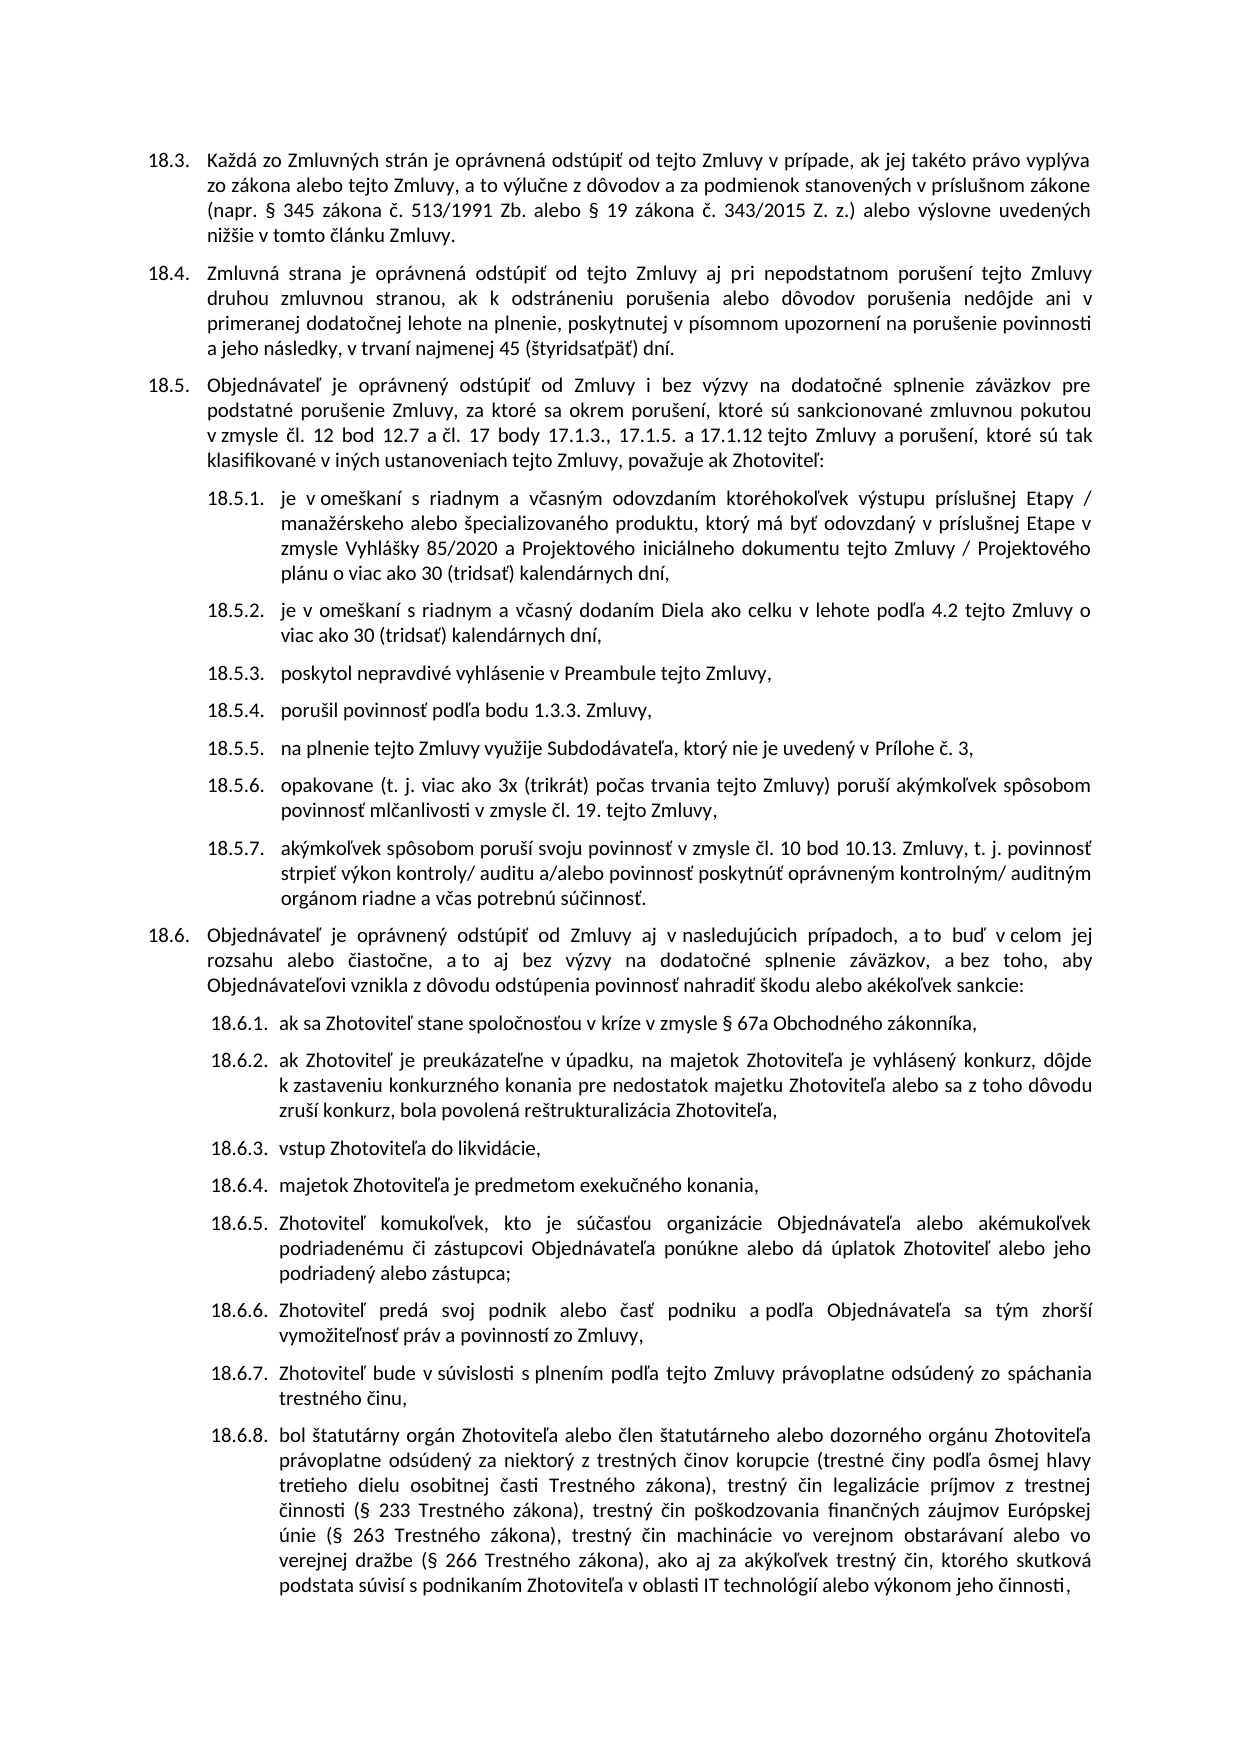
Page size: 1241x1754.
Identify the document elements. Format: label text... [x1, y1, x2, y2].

subtitle Zmluvná strana je oprávnená odstúpiť od tejto Zmluvy aj pri nepodstatnom porušení tejto Zmluvy druhou zmluvnou stranou, ak k odstráneniu porušenia alebo dôvodov porušenia nedôjde ani v primeranej dodatočnej lehote na plnenie, poskytnutej v písomnom upozornení na porušenie povinnosti a jeho následky, v trvaní najmenej 45 (štyridsaťpäť) dní. [148, 260, 1092, 360]
subtitle Zhotoviteľ bude v súvislosti s plnením podľa tejto Zmluvy právoplatne odsúdený zo spáchania trestného činu, [210, 1360, 1092, 1410]
subtitle vstup Zhotoviteľa do likvidácie, [210, 1135, 1092, 1160]
subtitle Zhotoviteľ komukoľvek, kto je súčasťou organizácie Objednávateľa alebo akémukoľvek podriadenému či zástupcovi Objednávateľa ponúkne alebo dá úplatok Zhotoviteľ alebo jeho podriadený alebo zástupca; [210, 1210, 1092, 1285]
subtitle na plnenie tejto Zmluvy využije Subdodávateľa, ktorý nie je uvedený v Prílohe č. 3, [207, 735, 1092, 760]
subtitle bol štatutárny orgán Zhotoviteľa alebo člen štatutárneho alebo dozorného orgánu Zhotoviteľa právoplatne odsúdený za niektorý z trestných činov korupcie (trestné činy podľa ôsmej hlavy tretieho dielu osobitnej časti Trestného zákona), trestný čin legalizácie príjmov z trestnej činnosti (§ 233 Trestného zákona), trestný čin poškodzovania finančných záujmov Európskej únie (§ 263 Trestného zákona), trestný čin machinácie vo verejnom obstarávaní alebo vo verejnej dražbe (§ 266 Trestného zákona), ako aj za akýkoľvek trestný čin, ktorého skutková podstata súvisí s podnikaním Zhotoviteľa v oblasti IT technológií alebo výkonom jeho činnosti, [210, 1423, 1092, 1598]
subtitle ak sa Zhotoviteľ stane spoločnosťou v kríze v zmysle § 67a Obchodného zákonníka, [210, 1010, 1092, 1035]
subtitle porušil povinnosť podľa bodu 1.3.3. Zmluvy, [207, 698, 1092, 723]
subtitle ak Zhotoviteľ je preukázateľne v úpadku, na majetok Zhotoviteľa je vyhlásený konkurz, dôjde k zastaveniu konkurzného konania pre nedostatok majetku Zhotoviteľa alebo sa z toho dôvodu zruší konkurz, bola povolená reštrukturalizácia Zhotoviteľa, [210, 1048, 1092, 1123]
subtitle je v omeškaní s riadnym a včasným odovzdaním ktoréhokoľvek výstupu príslušnej Etapy / manažérskeho alebo špecializovaného produktu, ktorý má byť odovzdaný v príslušnej Etape v zmysle Vyhlášky 85/2020 a Projektového iniciálneho dokumentu tejto Zmluvy / Projektového plánu o viac ako 30 (tridsať) kalendárnych dní, [207, 485, 1092, 585]
subtitle Objednávateľ je oprávnený odstúpiť od Zmluvy i bez výzvy na dodatočné splnenie záväzkov pre podstatné porušenie Zmluvy, za ktoré sa okrem porušení, ktoré sú sankcionované zmluvnou pokutou v zmysle čl. 12 bod 12.7 a čl. 17 body 17.1.3., 17.1.5. a 17.1.12 tejto Zmluvy a porušení, ktoré sú tak klasifikované v iných ustanoveniach tejto Zmluvy, považuje ak Zhotoviteľ: [148, 373, 1092, 473]
subtitle majetok Zhotoviteľa je predmetom exekučného konania, [210, 1173, 1092, 1198]
subtitle Zhotoviteľ predá svoj podnik alebo časť podniku a podľa Objednávateľa sa tým zhorší vymožiteľnosť práv a povinností zo Zmluvy, [210, 1298, 1092, 1348]
subtitle akýmkoľvek spôsobom poruší svoju povinnosť v zmysle čl. 10 bod 10.13. Zmluvy, t. j. povinnosť strpieť výkon kontroly/ auditu a/alebo povinnosť poskytnúť oprávneným kontrolným/ auditným orgánom riadne a včas potrebnú súčinnosť. [207, 835, 1092, 910]
subtitle Objednávateľ je oprávnený odstúpiť od Zmluvy aj v nasledujúcich prípadoch, a to buď v celom jej rozsahu alebo čiastočne, a to aj bez výzvy na dodatočné splnenie záväzkov, a bez toho, aby Objednávateľovi vznikla z dôvodu odstúpenia povinnosť nahradiť škodu alebo akékoľvek sankcie: [148, 923, 1092, 998]
subtitle poskytol nepravdivé vyhlásenie v Preambule tejto Zmluvy, [207, 660, 1092, 685]
subtitle opakovane (t. j. viac ako 3x (trikrát) počas trvania tejto Zmluvy) poruší akýmkoľvek spôsobom povinnosť mlčanlivosti v zmysle čl. 19. tejto Zmluvy, [207, 773, 1092, 823]
subtitle Každá zo Zmluvných strán je oprávnená odstúpiť od tejto Zmluvy v prípade, ak jej takéto právo vyplýva zo zákona alebo tejto Zmluvy, a to výlučne z dôvodov a za podmienok stanovených v príslušnom zákone (napr. § 345 zákona č. 513/1991 Zb. alebo § 19 zákona č. 343/2015 Z. z.) alebo výslovne uvedených nižšie v tomto článku Zmluvy. [148, 148, 1092, 248]
subtitle je v omeškaní s riadnym a včasný dodaním Diela ako celku v lehote podľa 4.2 tejto Zmluvy o viac ako 30 (tridsať) kalendárnych dní, [207, 598, 1092, 648]
